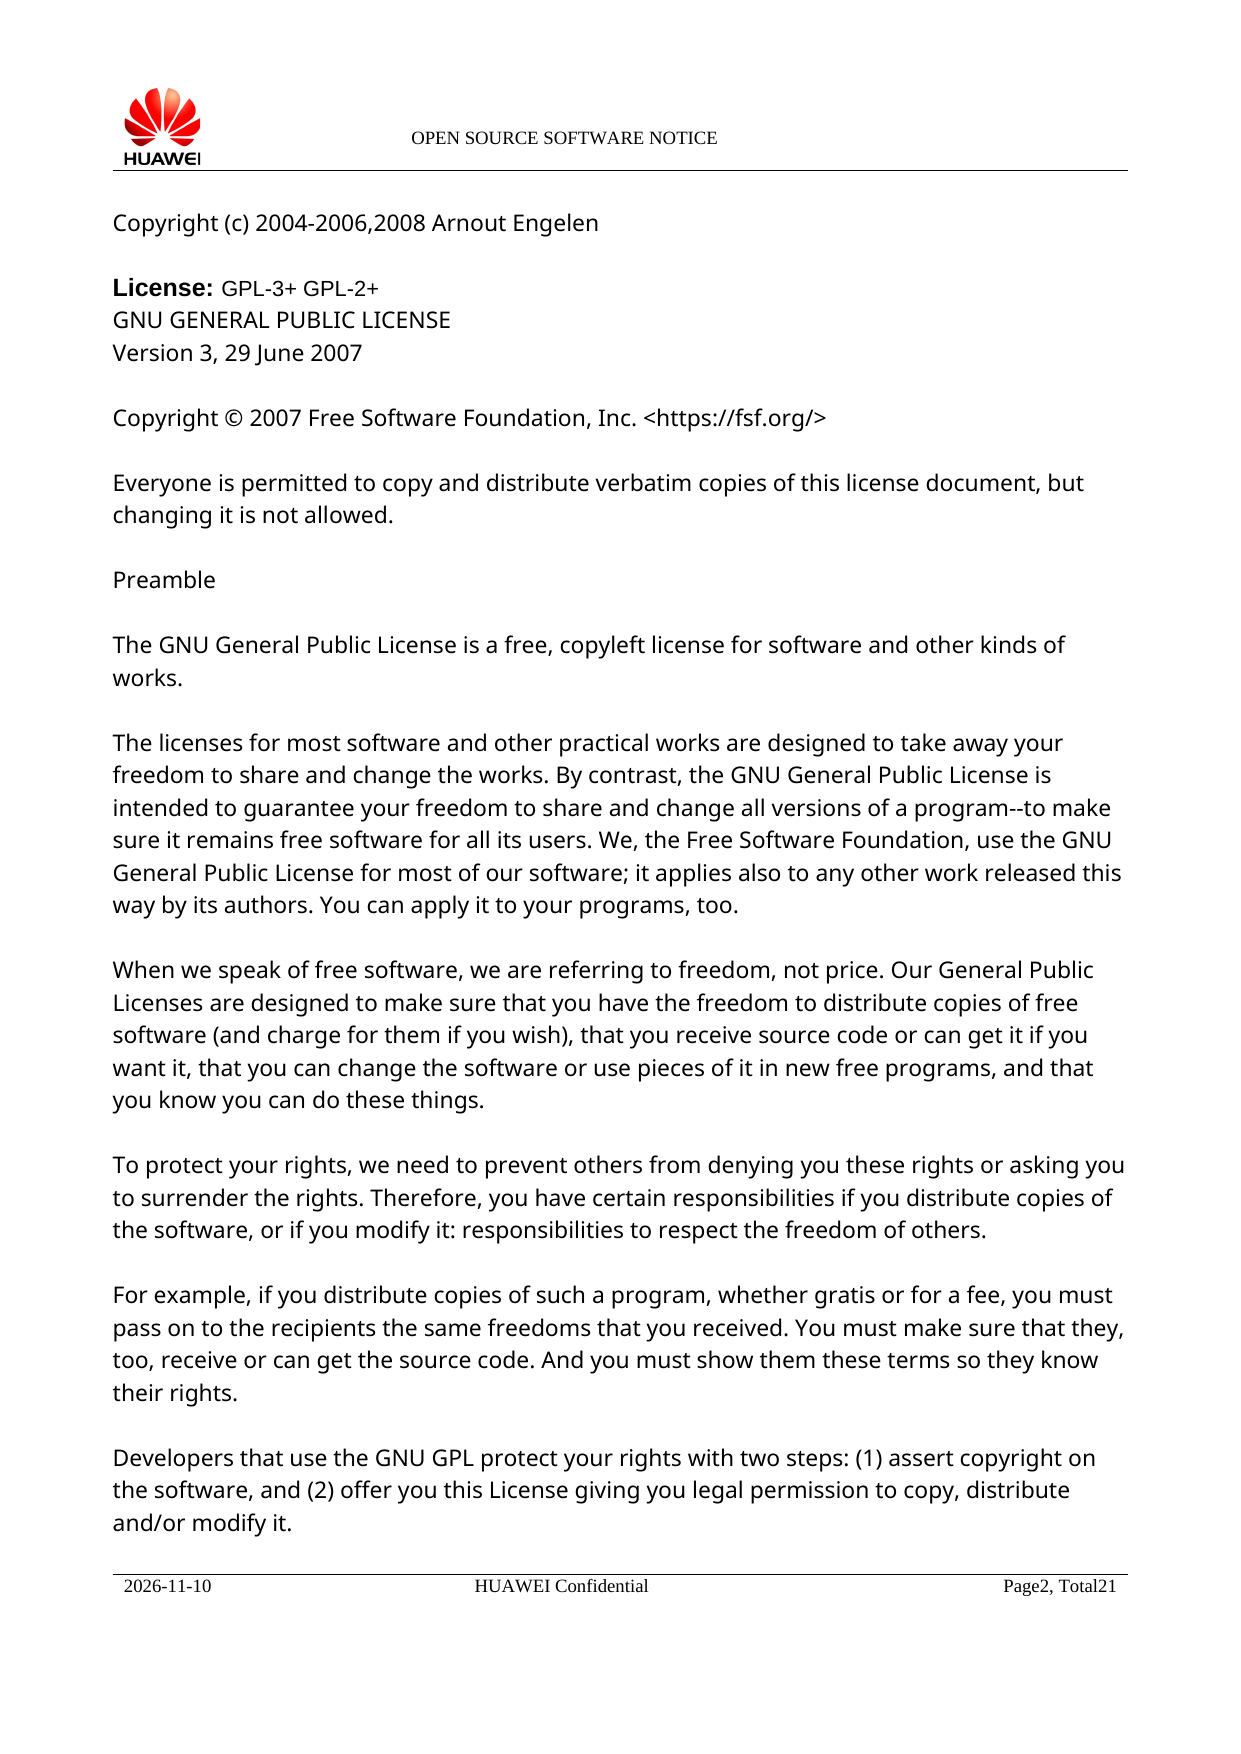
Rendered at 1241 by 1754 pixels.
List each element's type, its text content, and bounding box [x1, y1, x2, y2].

text GNU GENERAL PUBLIC LICENSE [112, 304, 1128, 336]
text The licenses for most software and other practical works are designed to take away your freedom to share and change the works. By contrast, the GNU General Public License is intended to guarantee your freedom to share and change all versions of a program--to make sure it remains free software for all its users. We, the Free Software Foundation, use the GNU General Public License for most of our software; it applies also to any other work released this way by its authors. You can apply it to your programs, too. [112, 726, 1128, 921]
text To protect your rights, we need to prevent others from denying you these rights or asking you to surrender the rights. Therefore, you have certain responsibilities if you distribute copies of the software, or if you modify it: responsibilities to respect the freedom of others. [112, 1149, 1128, 1246]
text For example, if you distribute copies of such a program, whether gratis or for a fee, you must pass on to the recipients the same freedoms that you received. You must make sure that they, too, receive or can get the source code. And you must show them these terms so they know their rights. [112, 1279, 1128, 1409]
text Copyright © 2007 Free Software Foundation, Inc. <https://fsf.org/> [112, 401, 1128, 434]
text Preamble [112, 564, 1128, 596]
text Developers that use the GNU GPL protect your rights with two steps: (1) assert copyright on the software, and (2) offer you this License giving you legal permission to copy, distribute and/or modify it. [112, 1441, 1128, 1539]
text When we speak of free software, we are referring to freedom, not price. Our General Public Licenses are designed to make sure that you have the freedom to distribute copies of free software (and charge for them if you wish), that you receive source code or can get it if you want it, that you can change the software or use pieces of it in new free programs, and that you know you can do these things. [112, 954, 1128, 1116]
text Version 3, 29 June 2007 [112, 336, 1128, 369]
text The GNU General Public License is a free, copyleft license for software and other kinds of works. [112, 629, 1128, 694]
text License: GPL-3+ GPL-2+ [112, 271, 1128, 304]
picture [124, 88, 201, 165]
text Everyone is permitted to copy and distribute verbatim copies of this license document, but changing it is not allowed. [112, 466, 1128, 531]
